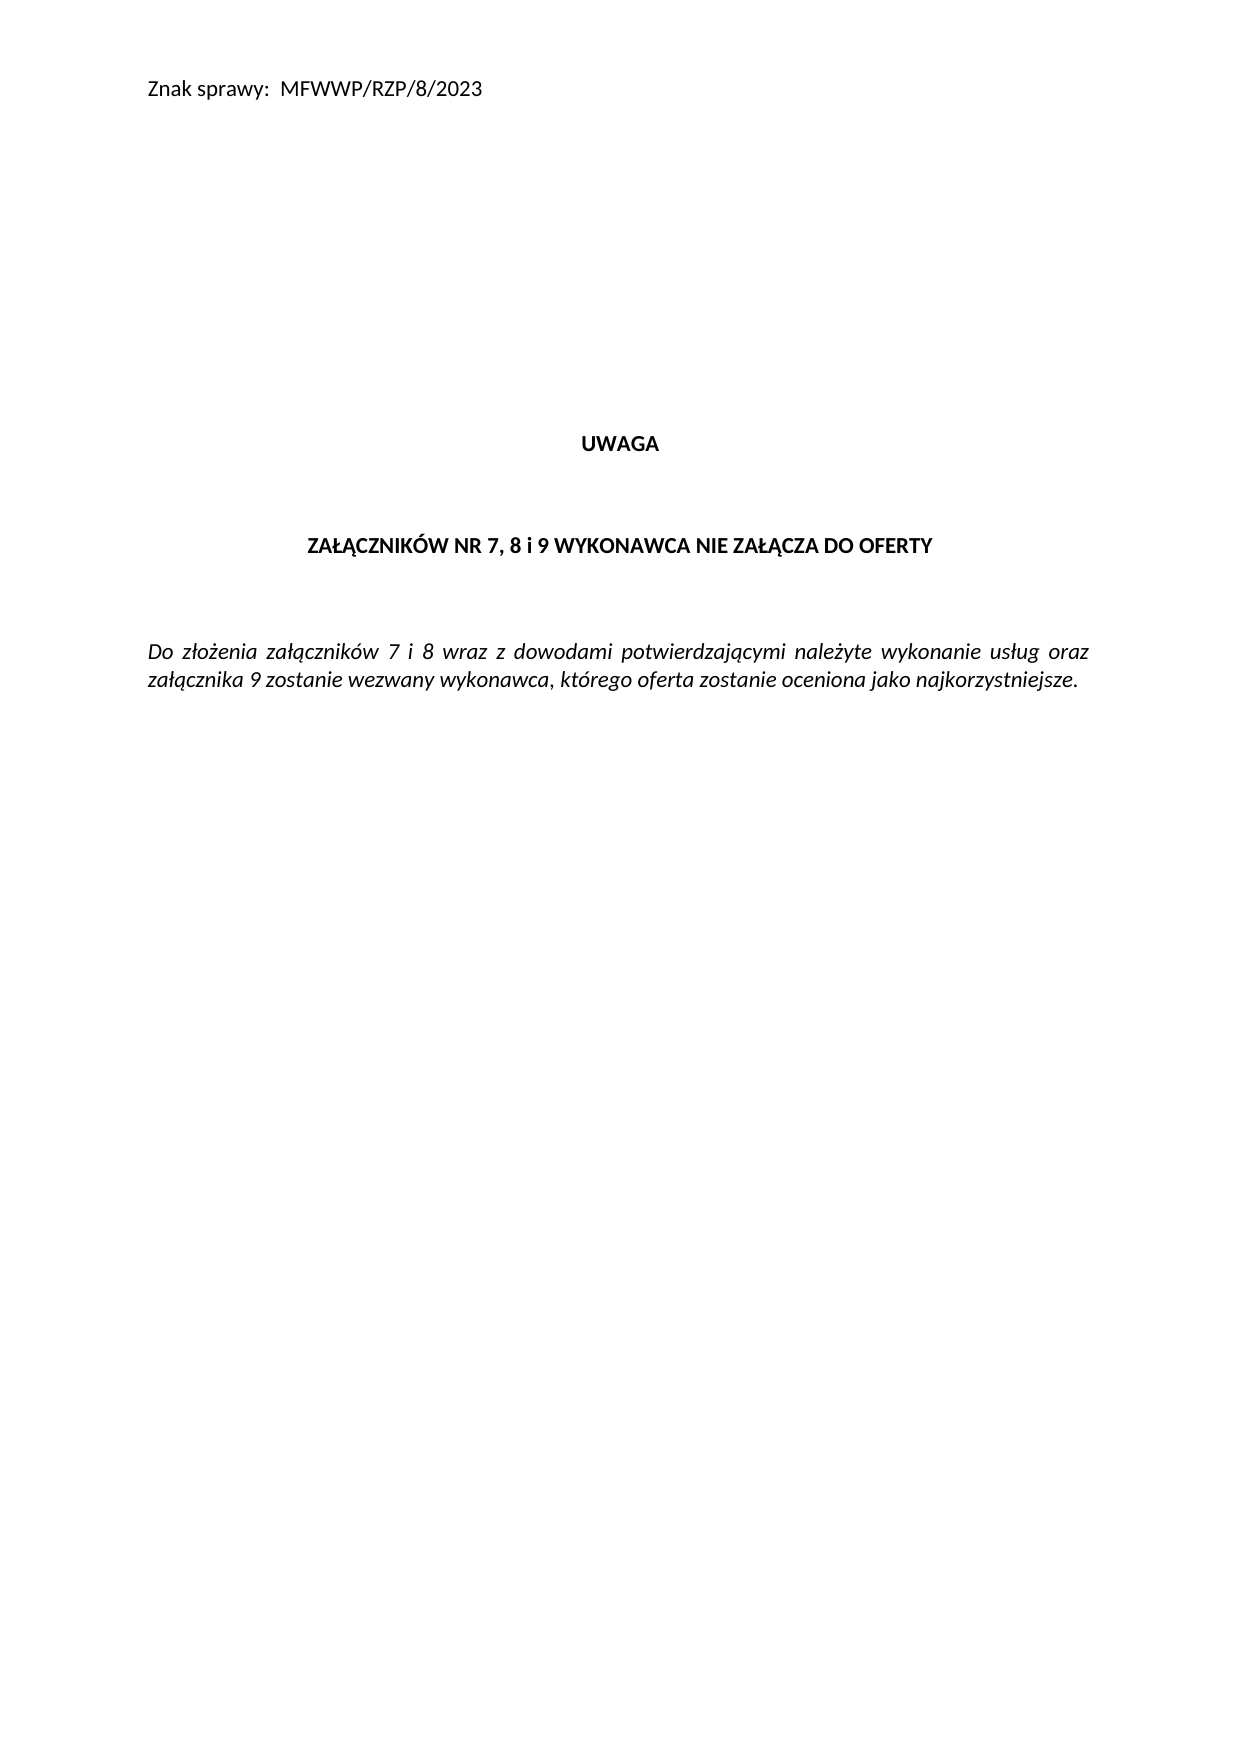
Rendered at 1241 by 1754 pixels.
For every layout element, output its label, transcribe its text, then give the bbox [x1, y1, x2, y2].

text Do złożenia załączników 7 i 8 wraz z dowodami potwierdzającymi należyte wykonanie usług oraz załącznika 9 zostanie wezwany wykonawca, którego oferta zostanie oceniona jako najkorzystniejsze. [148, 637, 1093, 693]
text UWAGA [148, 429, 1093, 457]
text ZAŁĄCZNIKÓW NR 7, 8 i 9 WYKONAWCA NIE ZAŁĄCZA DO OFERTY [148, 531, 1093, 559]
